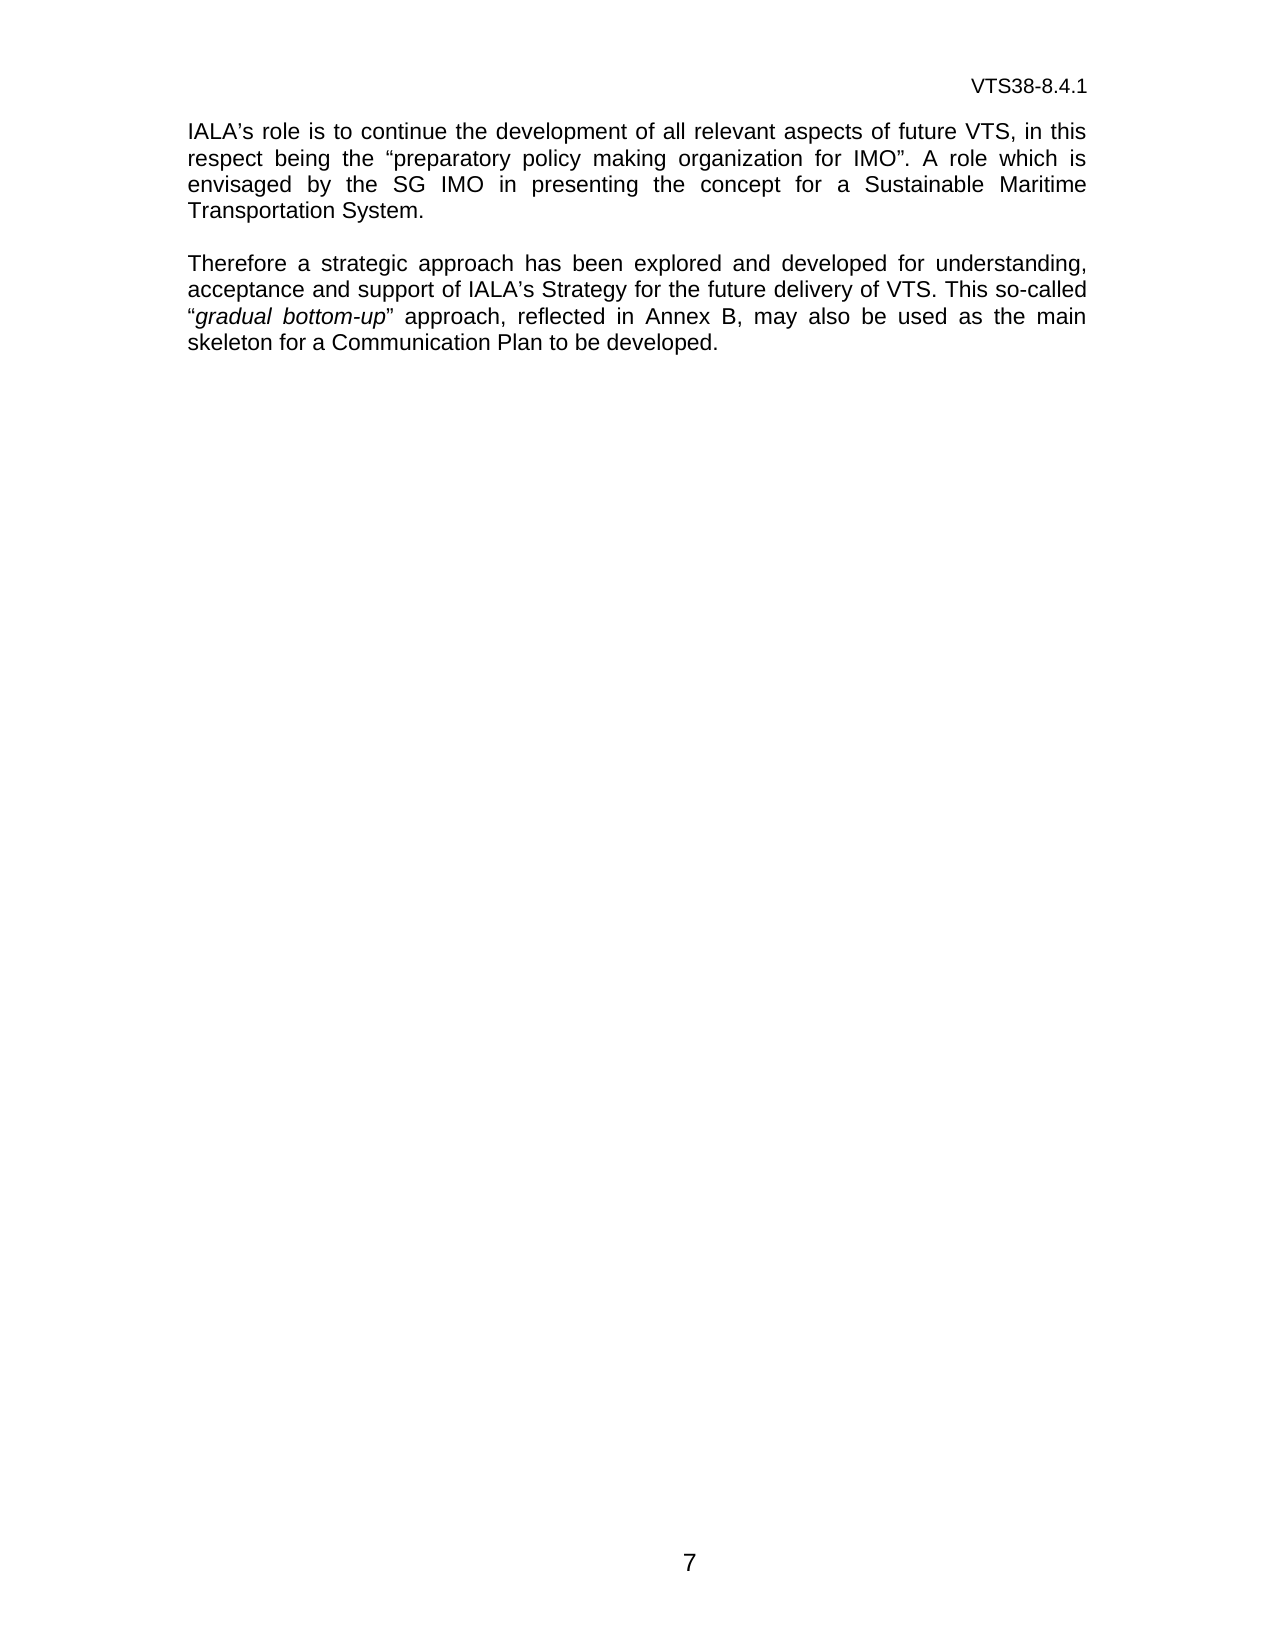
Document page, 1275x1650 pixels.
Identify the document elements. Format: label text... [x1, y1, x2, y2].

text IALA’s role is to continue the development of all relevant aspects of future VTS, in this respect being the “preparatory policy making organization for IMO”. A role which is envisaged by the SG IMO in presenting the concept for a Sustainable Maritime Transportation System. [187, 118, 1087, 224]
text Therefore a strategic approach has been explored and developed for understanding, acceptance and support of IALA’s Strategy for the future delivery of VTS. This so-called “gradual bottom-up” approach, reflected in Annex B, may also be used as the main skeleton for a Communication Plan to be developed. [187, 250, 1087, 355]
